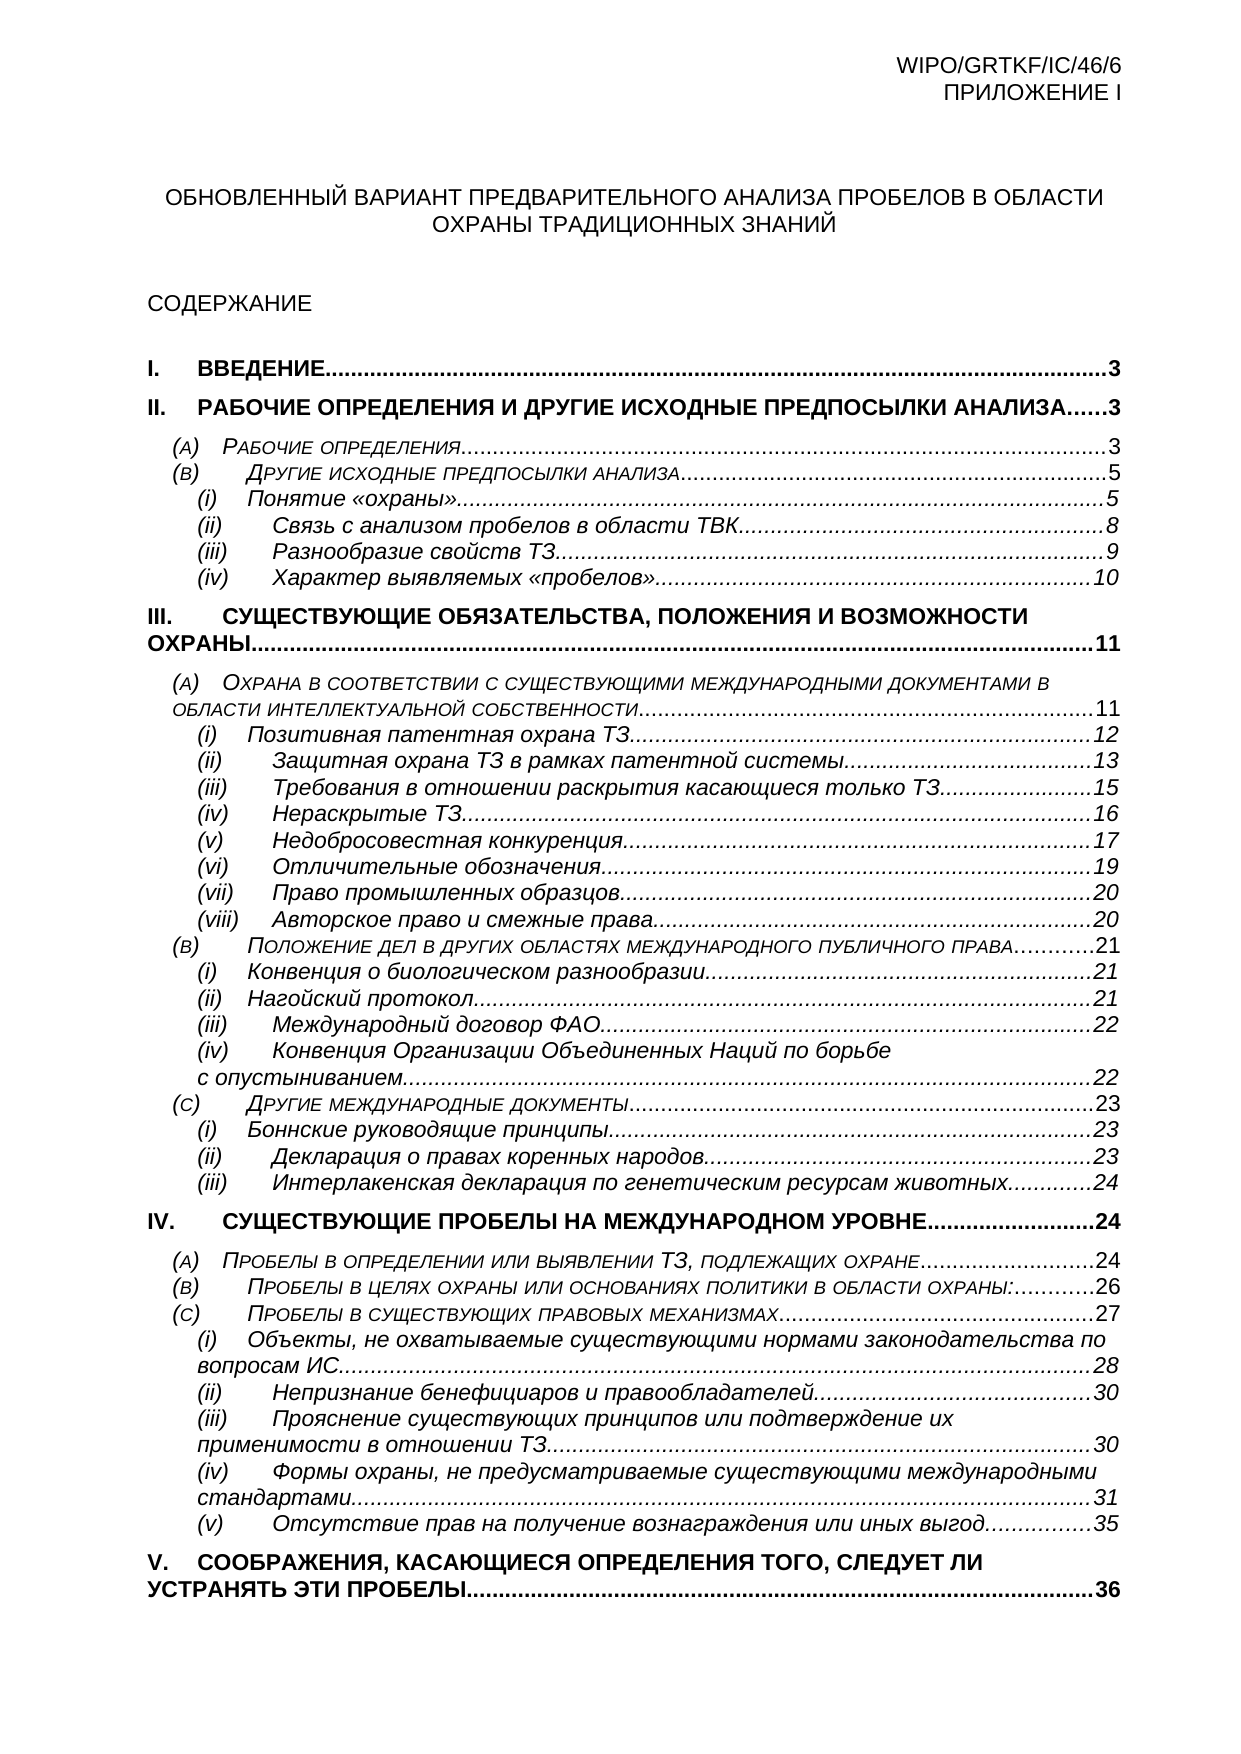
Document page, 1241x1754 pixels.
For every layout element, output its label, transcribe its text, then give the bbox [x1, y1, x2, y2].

text (iii) Требования в отношении раскрытия касающиеся только ТЗ 15 [197, 774, 1122, 800]
text (iv) Нераскрытые ТЗ 16 [197, 800, 1122, 827]
text (iv) Характер выявляемых «пробелов» 10 [197, 564, 1122, 591]
text (ii) Декларация о правах коренных народов 23 [197, 1143, 1122, 1169]
text (iii) Международный договор ФАО 22 [197, 1011, 1122, 1037]
text (a) Пробелы в определении или выявлении ТЗ, подлежащих охране 24 [172, 1247, 1122, 1273]
text (iii) Прояснение существующих принципов или подтверждение их применимости в отношении ТЗ 30 [197, 1405, 1122, 1458]
text (iv) Конвенция Организации Объединенных Наций по борьбе с опустыниванием 22 [197, 1037, 1122, 1090]
text (i) Конвенция о биологическом разнообразии 21 [197, 958, 1122, 985]
text (v) Недобросовестная конкуренция 17 [197, 827, 1122, 853]
text (a) Охрана в соответствии с существующими международными документами в области интеллектуальной собственности 11 [172, 668, 1122, 721]
text (b) Другие исходные предпосылки анализа 5 [172, 459, 1122, 485]
text (c) Пробелы в существующих правовых механизмах 27 [172, 1299, 1122, 1326]
text (i) Объекты, не охватываемые существующими нормами законодательства по вопросам ИС 28 [197, 1326, 1122, 1379]
text (vi) Отличительные обозначения 19 [197, 853, 1122, 879]
text (b) Пробелы в целях охраны или основаниях политики в области охраны: 26 [172, 1273, 1122, 1299]
text (iii) Разнообразие свойств ТЗ 9 [197, 538, 1122, 564]
text (viii) Авторское право и смежные права 20 [197, 906, 1122, 932]
text (ii) Нагойский протокол 21 [197, 985, 1122, 1011]
text (iv) Формы охраны, не предусматриваемые существующими международными стандартами 31 [197, 1458, 1122, 1510]
text IV. СУЩЕСТВУЮЩИЕ ПРОБЕЛЫ НА МЕЖДУНАРОДНОМ УРОВНЕ 24 [147, 1208, 1122, 1234]
text (b) Положение дел в других областях международного публичного права 21 [172, 932, 1122, 958]
text (i) Боннские руководящие принципы 23 [197, 1116, 1122, 1143]
text (vii) Право промышленных образцов 20 [197, 879, 1122, 906]
text (ii) Непризнание бенефициаров и правообладателей 30 [197, 1379, 1122, 1405]
text ОБНОВЛЕННЫЙ ВАРИАНТ ПРЕДВАРИТЕЛЬНОГО АНАЛИЗА ПРОБЕЛОВ В ОБЛАСТИ ОХРАНЫ ТРАДИЦИОННЫХ ЗНАНИЙ [147, 184, 1122, 237]
text III. СУЩЕСТВУЮЩИЕ ОБЯЗАТЕЛЬСТВА, ПОЛОЖЕНИЯ И ВОЗМОЖНОСТИ ОХРАНЫ 11 [147, 603, 1122, 656]
text (a) Рабочие определения 3 [172, 433, 1122, 459]
text (iii) Интерлакенская декларация по генетическим ресурсам животных 24 [197, 1169, 1122, 1196]
text СОДЕРЖАНИЕ [147, 290, 1122, 316]
text II. рабочие определения и другие исходные предпосылки анализа 3 [147, 394, 1122, 420]
text (v) Отсутствие прав на получение вознаграждения или иных выгод 35 [197, 1510, 1122, 1537]
text V. СООБРАЖЕНИЯ, КАСАЮЩИЕСЯ ОПРЕДЕЛЕНИЯ ТОГО, СЛЕДУЕТ ЛИ УСТРАНЯТЬ ЭТИ ПРОБЕЛЫ 36 [147, 1549, 1122, 1602]
text (i) Позитивная патентная охрана ТЗ 12 [197, 721, 1122, 747]
text I. ВВЕДЕНИЕ 3 [147, 355, 1122, 381]
text (ii) Связь с анализом пробелов в области ТВК 8 [197, 512, 1122, 538]
text (i) Понятие «охраны» 5 [197, 485, 1122, 512]
text (ii) Защитная охрана ТЗ в рамках патентной системы 13 [197, 747, 1122, 774]
text (c) Другие международные документы 23 [172, 1090, 1122, 1116]
